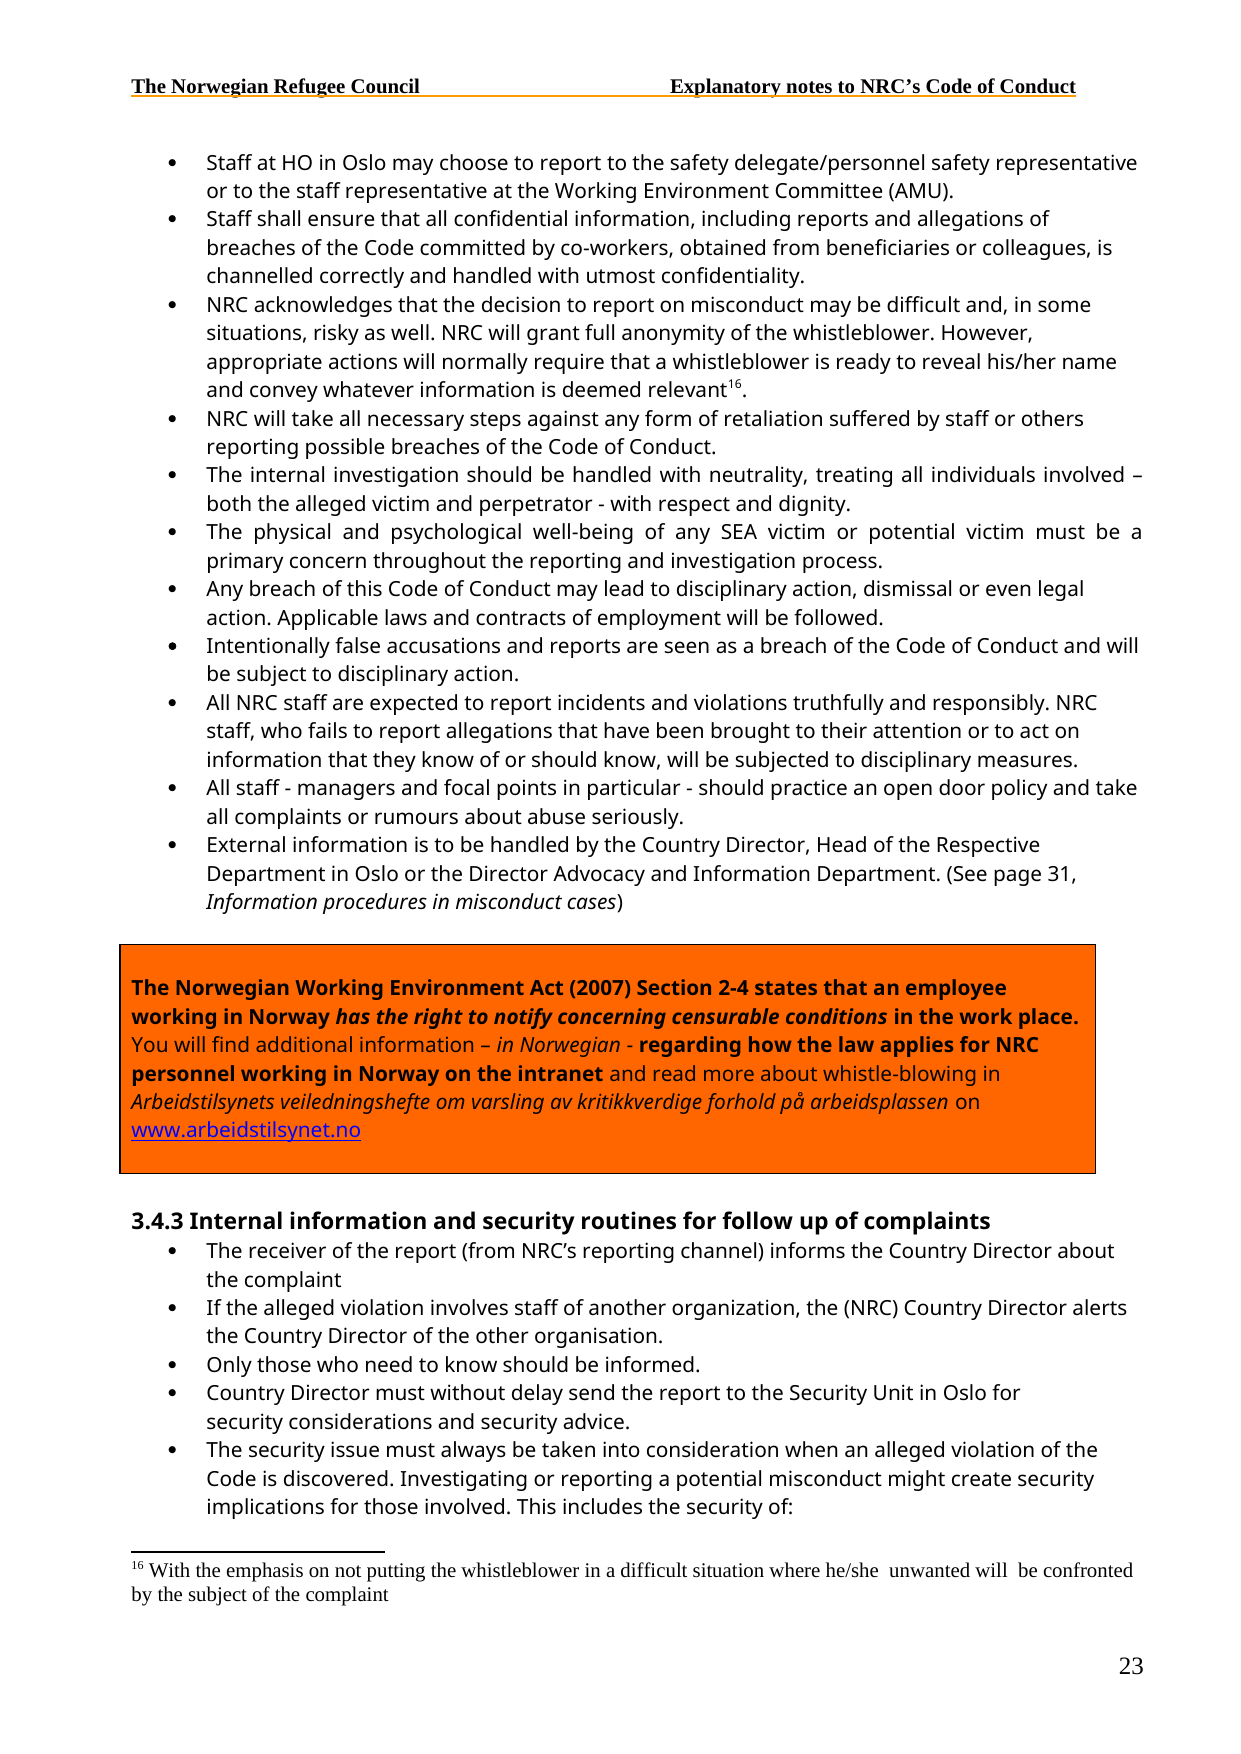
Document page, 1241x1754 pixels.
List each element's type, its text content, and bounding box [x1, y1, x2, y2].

list All staff - managers and focal points in particular - should practice an open door policy and take all complaints or rumours about abuse seriously. [169, 773, 1144, 830]
list Staff at HO in may choose to report to the safety delegate/personnel safety representative or to the staff representative at the Working Environment Committee (AMU). [169, 148, 1144, 204]
list Any breach of this Code of Conduct may lead to disciplinary action, dismissal or even legal action. Applicable laws and contracts of employment will be followed. [169, 574, 1144, 631]
list Country Director must without delay send the report to the Security Unit in for security considerations and security advice. [169, 1378, 1144, 1435]
list The physical and psychological well-being of any SEA victim or potential victim must be a primary concern throughout the reporting and investigation process. [169, 517, 1144, 574]
list Only those who need to know should be informed. [169, 1350, 1144, 1378]
list If the alleged violation involves staff of another organization, the (NRC) Country Director alerts the Country Director of the other organisation. [169, 1293, 1144, 1350]
list All NRC staff are expected to report incidents and violations truthfully and responsibly. NRC staff, who fails to report allegations that have been brought to their attention or to act on information that they know of or should know, will be subjected to disciplinary measures. [169, 688, 1144, 773]
list NRC acknowledges that the decision to report on misconduct may be difficult and, in some situations, risky as well. NRC will grant full anonymity of the whistleblower. However, appropriate actions will normally require that a whistleblower is ready to reveal his/her name and convey whatever information is deemed relevant. [169, 290, 1144, 404]
list The internal investigation should be handled with neutrality, treating all individuals involved – both the alleged victim and perpetrator - with respect and dignity. [169, 461, 1144, 517]
list Staff shall ensure that all confidential information, including reports and allegations of breaches of the Code committed by co-workers, obtained from beneficiaries or colleagues, is channelled correctly and handled with utmost confidentiality. [169, 204, 1144, 290]
subtitle 3.4.3 Internal information and security routines for follow up of complaints [131, 1205, 1144, 1236]
list Intentionally false accusations and reports are seen as a breach of the Code of Conduct and will be subject to disciplinary action. [169, 631, 1144, 688]
list The security issue must always be taken into consideration when an alleged violation of the Code is discovered. Investigating or reporting a potential misconduct might create security implications for those involved. This includes the security of: [169, 1435, 1144, 1521]
list NRC will take all necessary steps against any form of retaliation suffered by staff or others reporting possible breaches of the Code of Conduct. [169, 404, 1144, 461]
table_header The Norwegian Working Environment Act (2007) Section 2-4 states that an employee working in has the right to notify concerning censurable conditions in the work place. You will find additional information – in Norwegian - regarding how the law applies for NRC personnel working in on the intranet and read more about whistle-blowing in Arbeidstilsynets veiledningshefte om varsling av kritikkverdige forhold på arbeidsplassen on www.arbeidstilsynet.no [121, 945, 1095, 1173]
list The receiver of the report (from NRC’s reporting channel) informs the Country Director about the complaint [169, 1236, 1144, 1293]
list External information is to be handled by the Country Director, Head of the Respective Department in or the Director Advocacy and Information Department. (See page 31, Information procedures in misconduct cases) [169, 830, 1144, 916]
